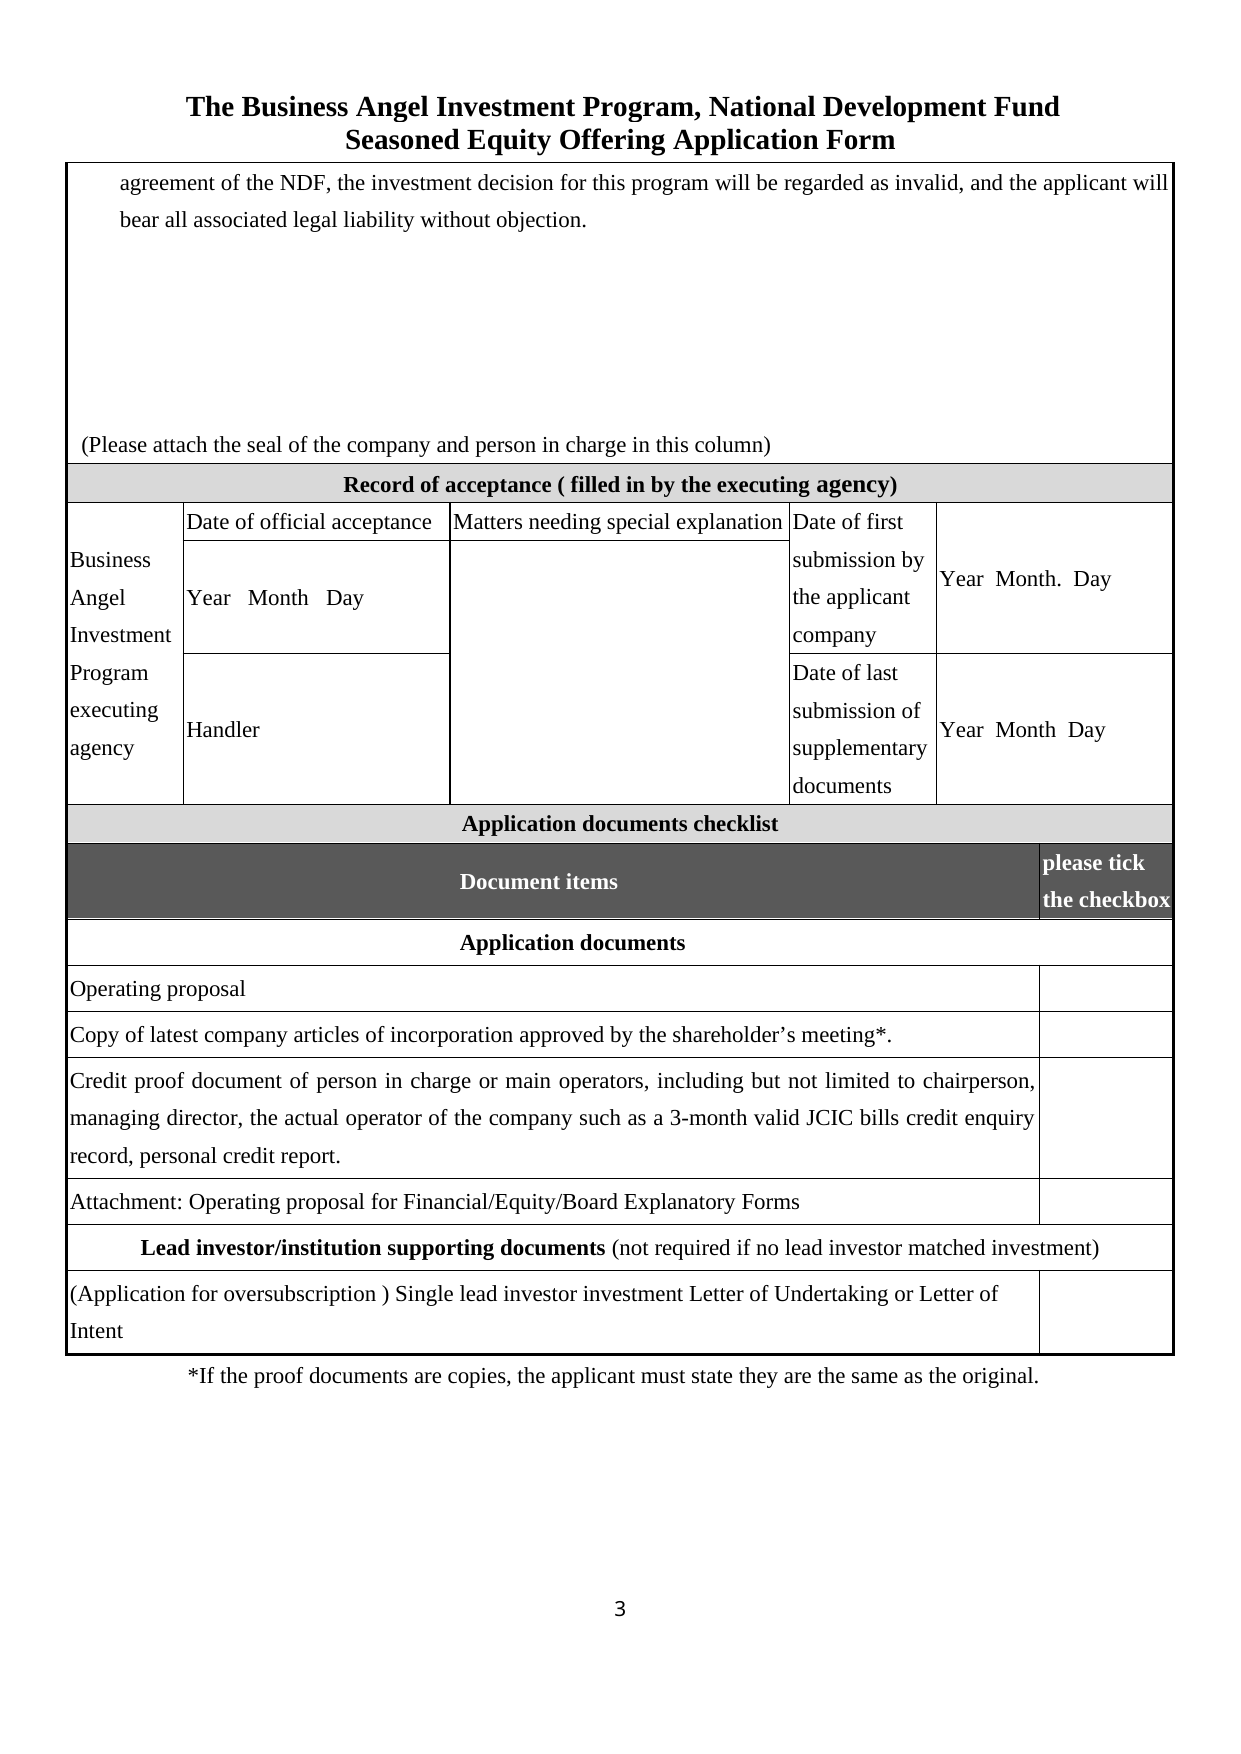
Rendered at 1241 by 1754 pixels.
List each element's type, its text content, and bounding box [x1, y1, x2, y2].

table_cell [1040, 1058, 1172, 1178]
table_cell Year Month Day [937, 654, 1172, 804]
table_cell Attachment: Operating proposal for Financial/Equity/Board Explanatory Forms [68, 1179, 1039, 1224]
table_cell [1040, 1271, 1172, 1353]
table_cell Matters needing special explanation [451, 503, 789, 540]
table_cell Handler [184, 654, 449, 804]
table_cell Copy of latest company articles of incorporation approved by the shareholder’s meeting*. [68, 1012, 1039, 1057]
text *If the proof documents are copies, the applicant must state they are the same as the original. [187, 1356, 1053, 1394]
table_cell Application documents [68, 920, 1172, 964]
table_cell [1040, 1012, 1172, 1057]
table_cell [68, 163, 1172, 463]
table_cell [1040, 1179, 1172, 1224]
table_cell Lead investor/institution supporting documents (not required if no lead investor matched investment) [68, 1225, 1172, 1270]
table_cell Operating proposal [68, 966, 1039, 1011]
table_cell Date of last submission of supplementary documents [790, 654, 936, 804]
table_cell Record of acceptance ( filled in by the executing agency) [68, 464, 1172, 502]
table_cell Year Month Day [184, 541, 449, 653]
table_cell Year Month. Day [937, 503, 1172, 653]
table_cell [1040, 966, 1172, 1011]
table_cell Business Angel Investment Program executing agency [68, 503, 183, 804]
table_cell Date of official acceptance [184, 503, 449, 540]
table_cell (Application for oversubscription ) Single lead investor investment Letter of Undertaking or Letter of Intent [68, 1271, 1039, 1353]
table_cell [451, 541, 789, 804]
table_cell please tick the checkbox [1040, 844, 1172, 918]
table_cell Credit proof document of person in charge or main operators, including but not limited to chairperson, managing director, the actual operator of the company such as a 3-month valid JCIC bills credit enquiry record, personal credit report. [68, 1058, 1039, 1178]
table_cell Document items [68, 844, 1039, 918]
table_cell Date of first submission by the applicant company [790, 503, 936, 653]
table_cell Application documents checklist [68, 805, 1172, 842]
